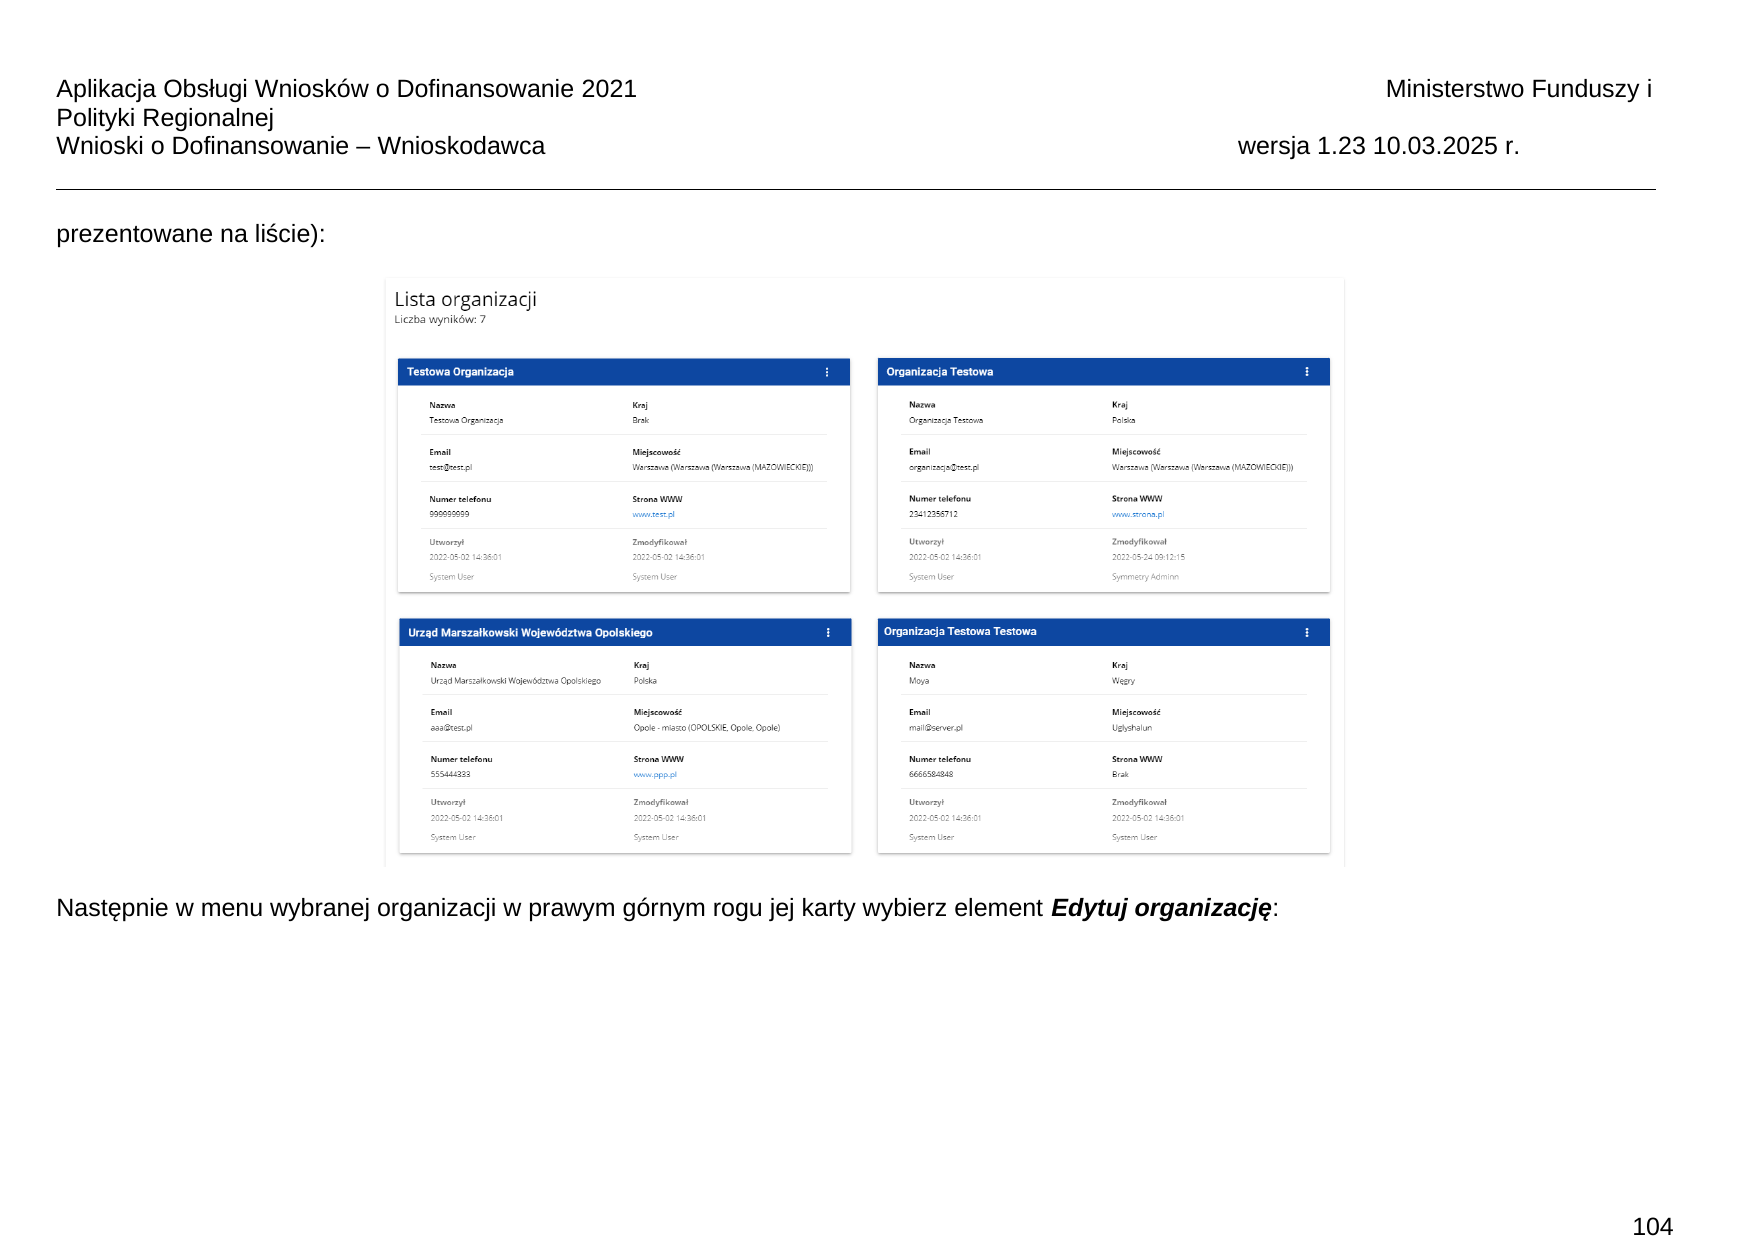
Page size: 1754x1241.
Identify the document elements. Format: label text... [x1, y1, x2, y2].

text Następnie w menu wybranej organizacji w prawym górnym rogu jej karty wybierz element Edytuj organizację: [56, 893, 1674, 922]
picture [381, 274, 1350, 867]
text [56, 219, 1674, 247]
